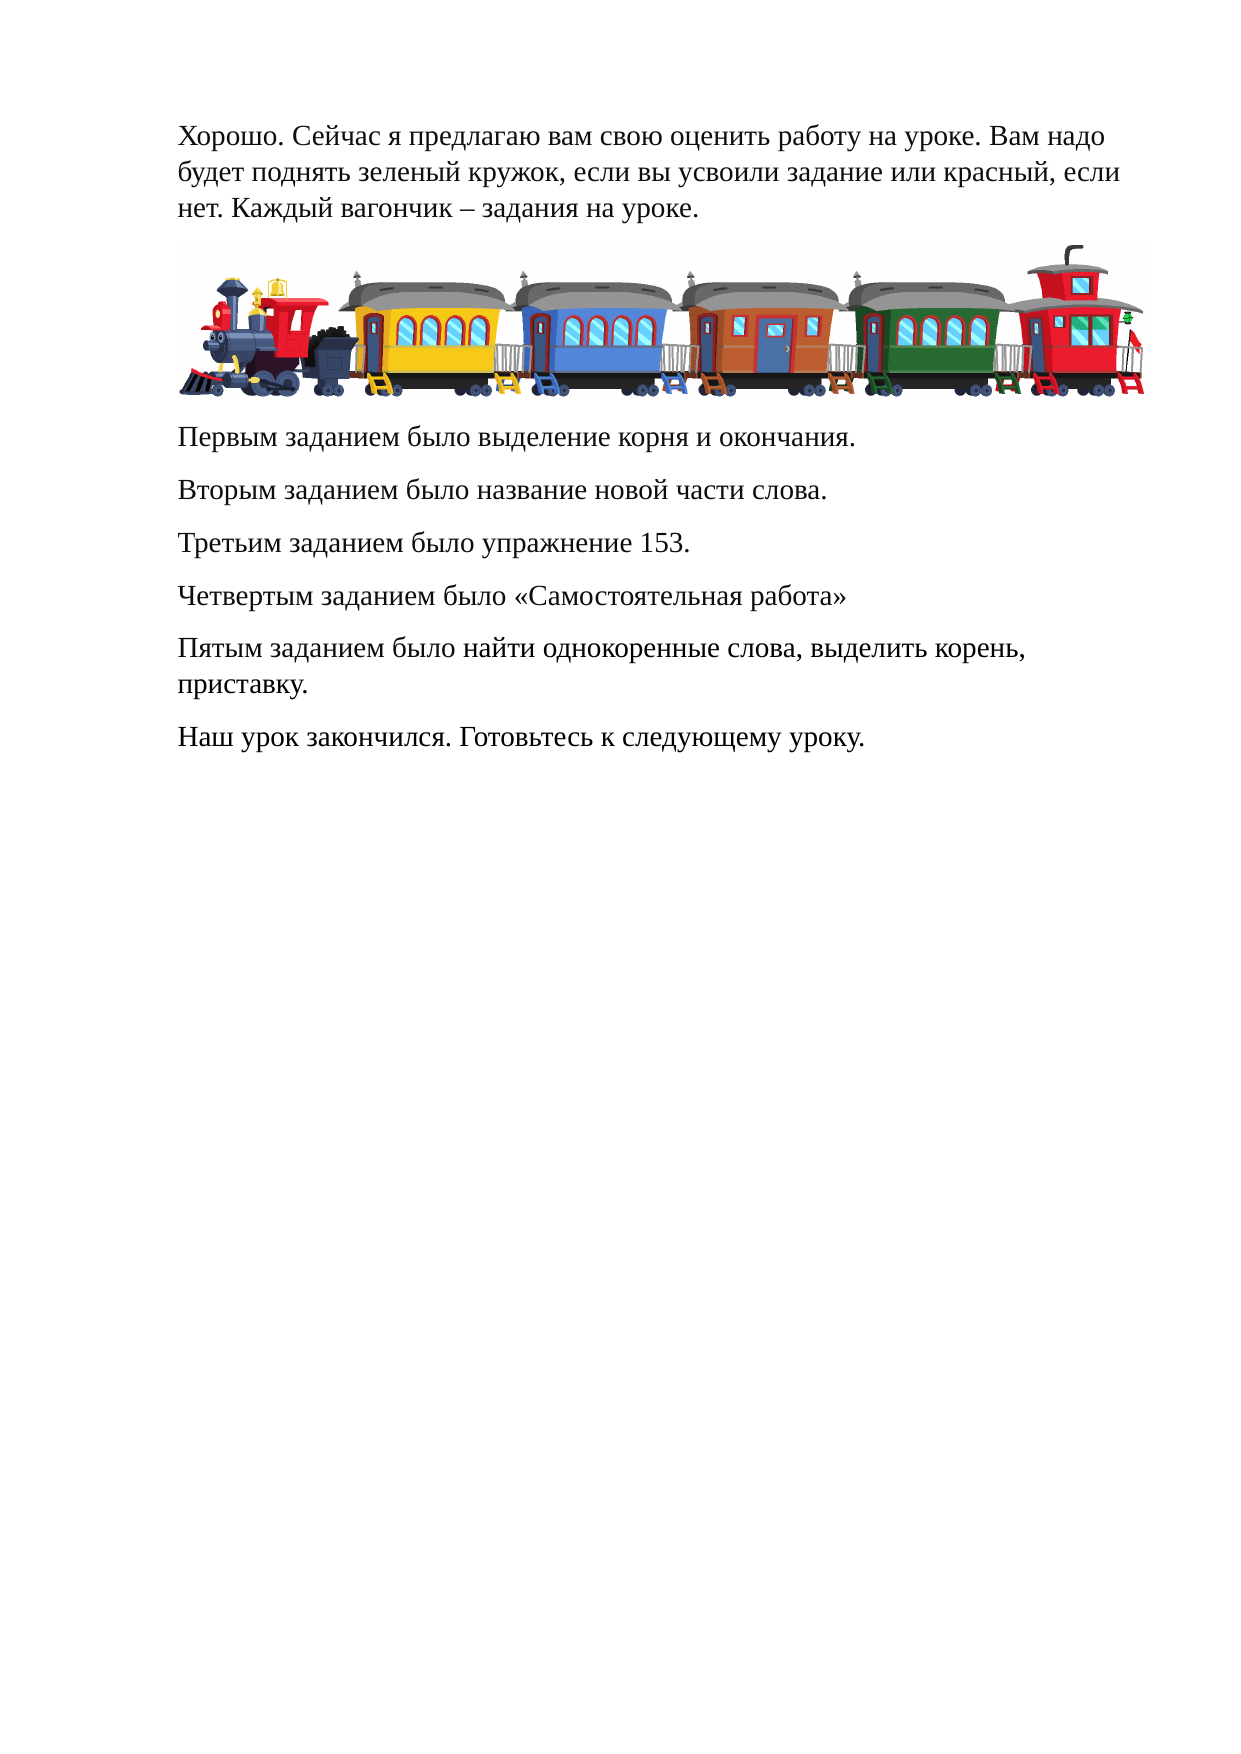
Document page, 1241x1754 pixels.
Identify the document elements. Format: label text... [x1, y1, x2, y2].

text Третьим заданием было упражнение 153. [177, 525, 1152, 558]
picture [177, 243, 1152, 401]
text Наш урок закончился. Готовьтесь к следующему уроку. [177, 719, 1152, 753]
text Пятым заданием было найти однокоренные слова, выделить корень, приставку. [177, 630, 1152, 700]
text Хорошо. Сейчас я предлагаю вам свою оценить работу на уроке. Вам надо будет поднять зеленый кружок, если вы усвоили задание или красный, если нет. Каждый вагончик – задания на уроке. [177, 118, 1152, 224]
text Первым заданием было выделение корня и окончания. [177, 419, 1152, 453]
text Вторым заданием было название новой части слова. [177, 472, 1152, 506]
text Четвертым заданием было «Самостоятельная работа» [177, 578, 1152, 611]
